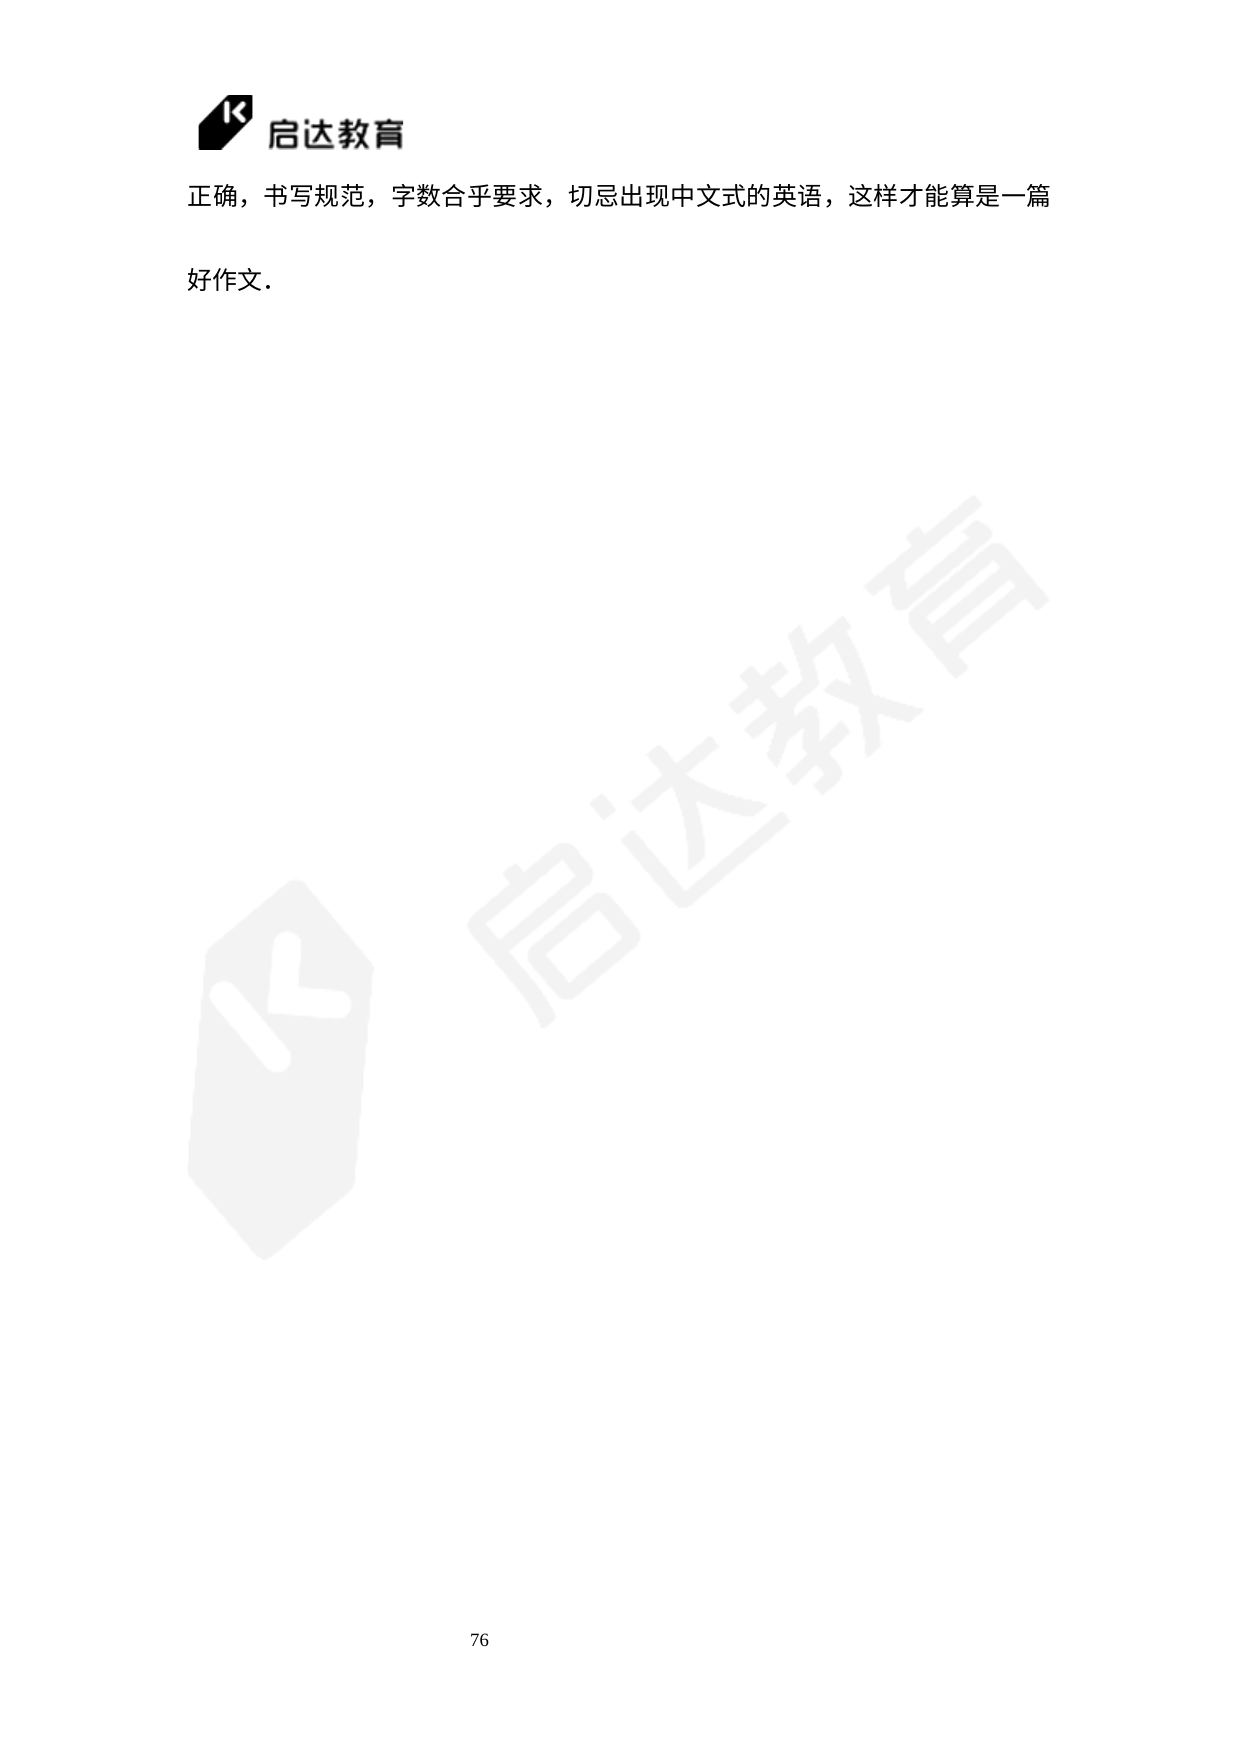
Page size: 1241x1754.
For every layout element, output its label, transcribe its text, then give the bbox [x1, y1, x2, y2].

picture [198, 95, 404, 150]
text 【点评】此题为提纲作文，要仔细审题，注意书信的格式，抓住描述的重点，把所给信息条理清楚的表达出来．写作时，要求语句通顺，单词，语法，时态正确，书写规范，字数合乎要求，切忌出现中文式的英语，这样才能算是一篇好作文． [187, 162, 1053, 311]
